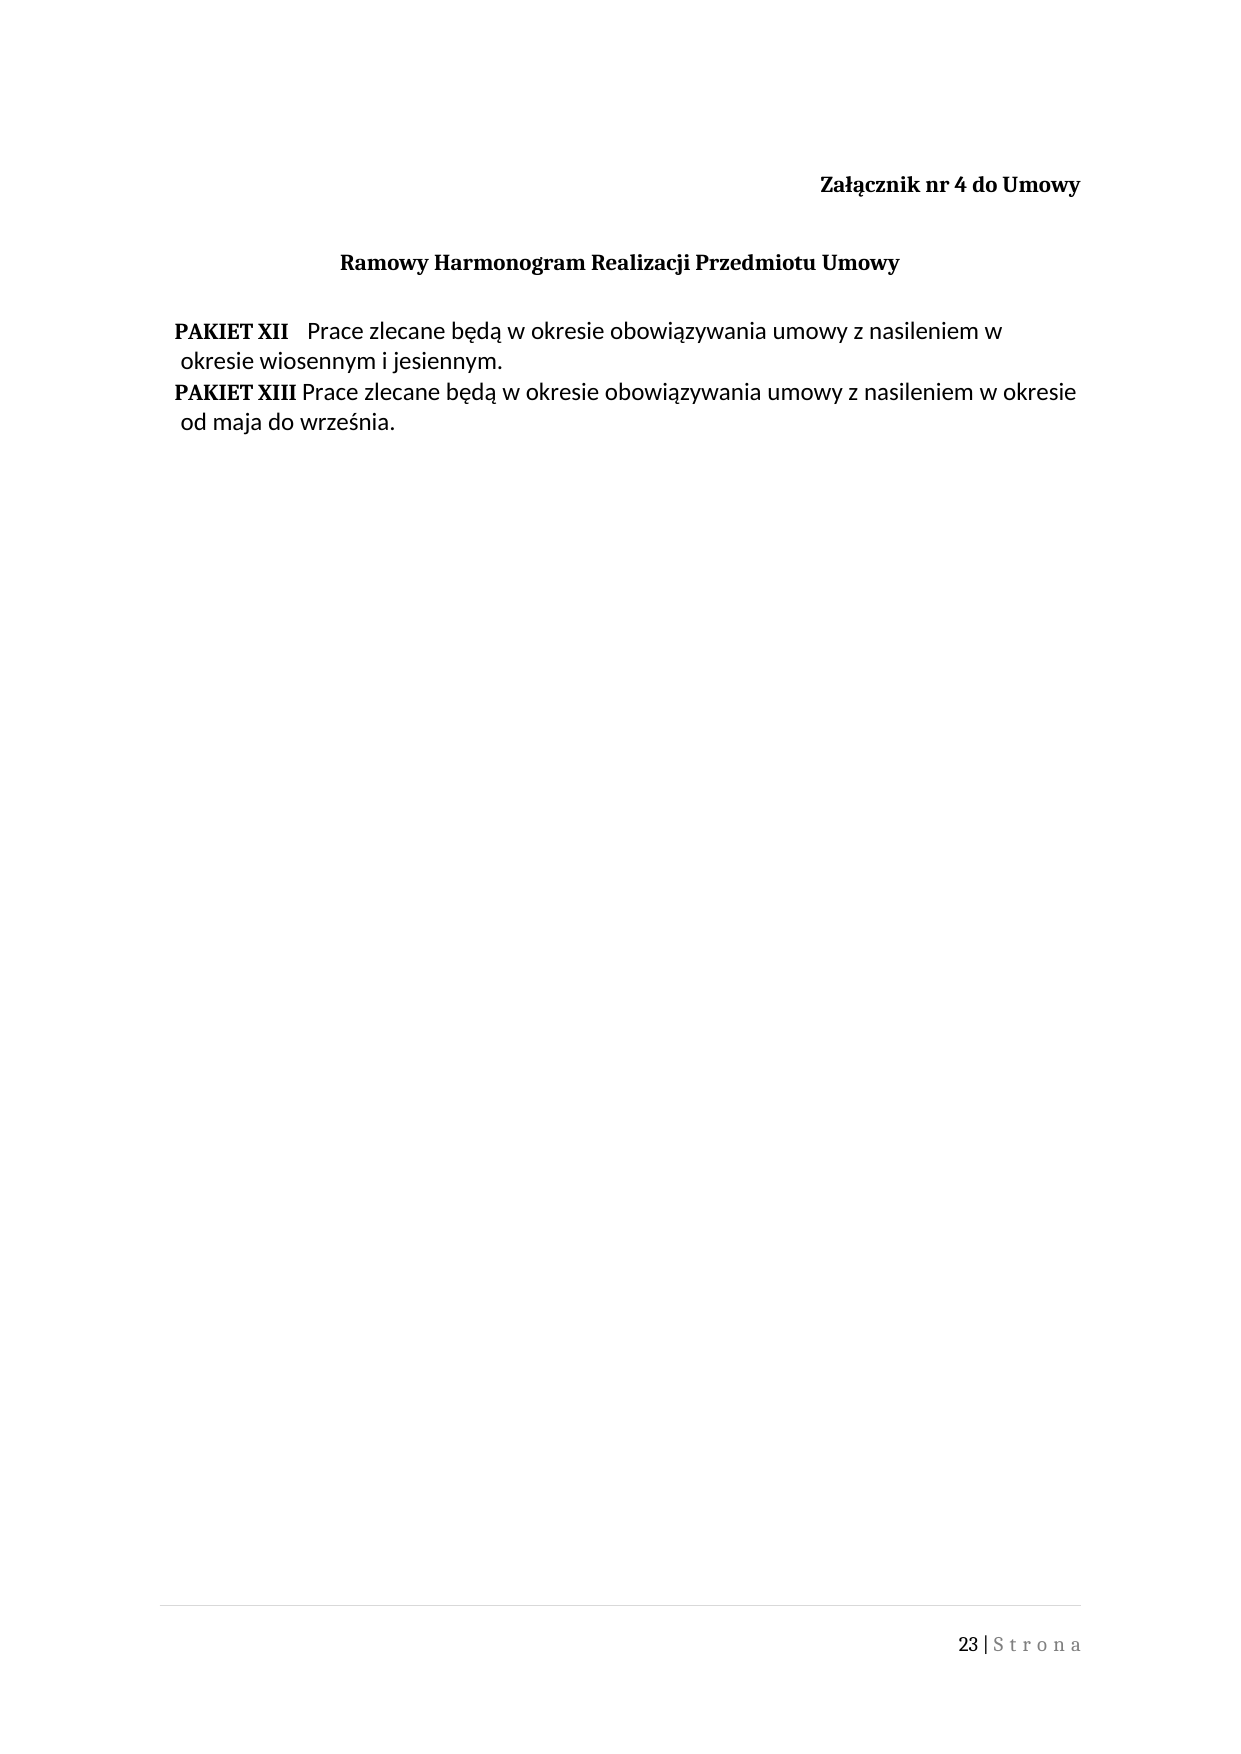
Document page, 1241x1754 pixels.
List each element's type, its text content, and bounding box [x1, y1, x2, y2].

text PAKIET XIII Prace zlecane będą w okresie obowiązywania umowy z nasileniem w okresie od maja do września. [174, 376, 1081, 437]
text Ramowy Harmonogram Realizacji Przedmiotu Umowy [159, 250, 1081, 276]
text PAKIET XII Prace zlecane będą w okresie obowiązywania umowy z nasileniem w okresie wiosennym i jesiennym. [174, 315, 1081, 376]
text Załącznik nr 4 do Umowy [159, 172, 1081, 198]
